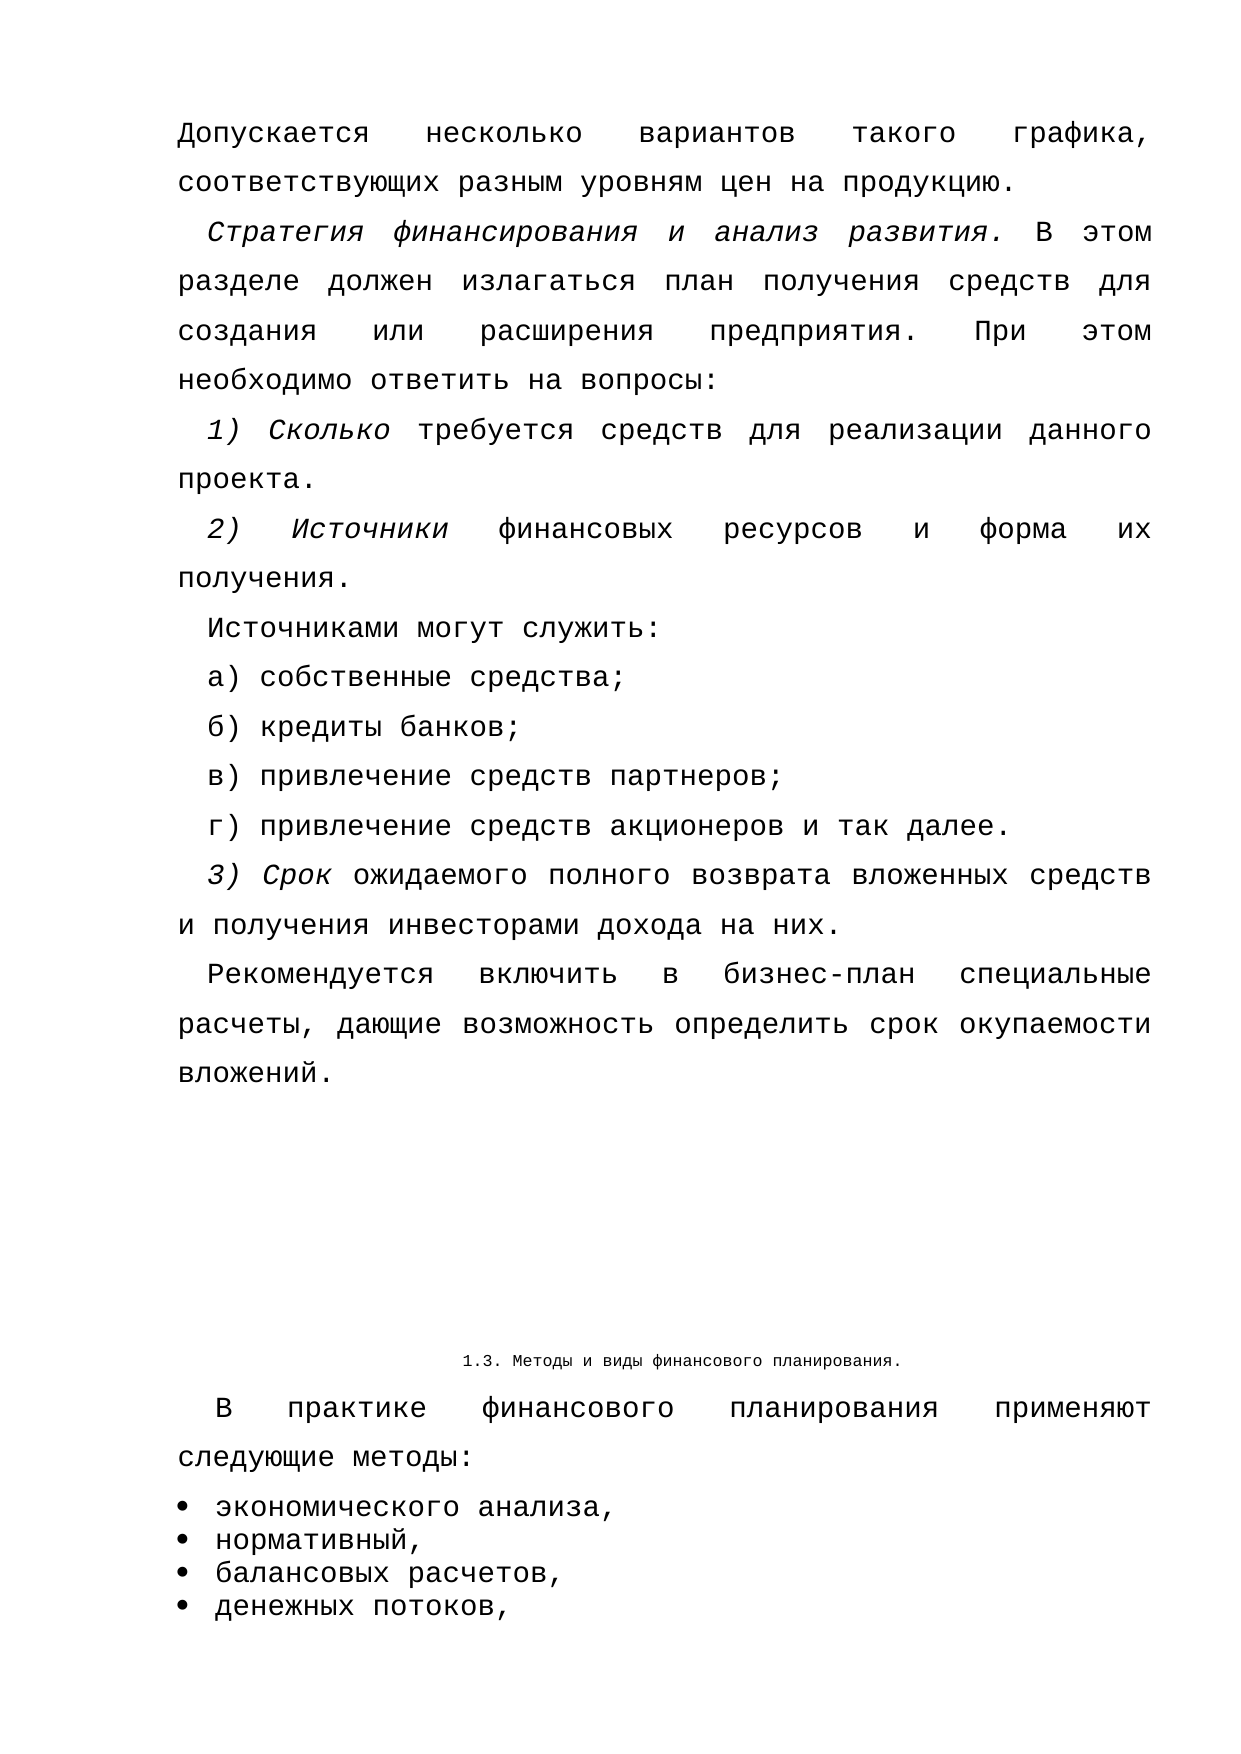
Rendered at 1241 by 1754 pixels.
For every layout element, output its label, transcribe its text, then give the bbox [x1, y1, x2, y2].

text б) кредиты банков; [177, 712, 1152, 745]
text Стратегия финансирования и анализ развития. В этом разделе должен излагаться план получения средств для создания или расширения предприятия. При этом необходимо ответить на вопросы: [177, 217, 1152, 398]
text г) привлечение средств акционеров и так далее. [177, 811, 1152, 844]
text Источниками могут служить: [177, 613, 1152, 646]
text в) привлечение средств партнеров; [177, 761, 1152, 794]
text 2) Источники финансовых ресурсов и форма их получения. [177, 514, 1152, 596]
list денежных потоков, [177, 1591, 1152, 1624]
list балансовых расчетов, [177, 1558, 1152, 1591]
text 1.3. Методы и виды финансового планирования. [177, 1352, 1158, 1371]
text 1) Сколько требуется средств для реализации данного проекта. [177, 415, 1152, 497]
list экономического анализа, [177, 1492, 1152, 1525]
text а) собственные средства; [177, 662, 1152, 695]
text Рекомендуется включить в бизнес-план специальные расчеты, дающие возможность определить срок окупаемости вложений. [177, 959, 1152, 1091]
text 3) Срок ожидаемого полного возврата вложенных средств и получения инвесторами дохода на них. [177, 860, 1152, 943]
list нормативный, [177, 1525, 1152, 1558]
text В практике финансового планирования применяют следующие методы: [177, 1393, 1152, 1475]
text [177, 118, 1152, 201]
